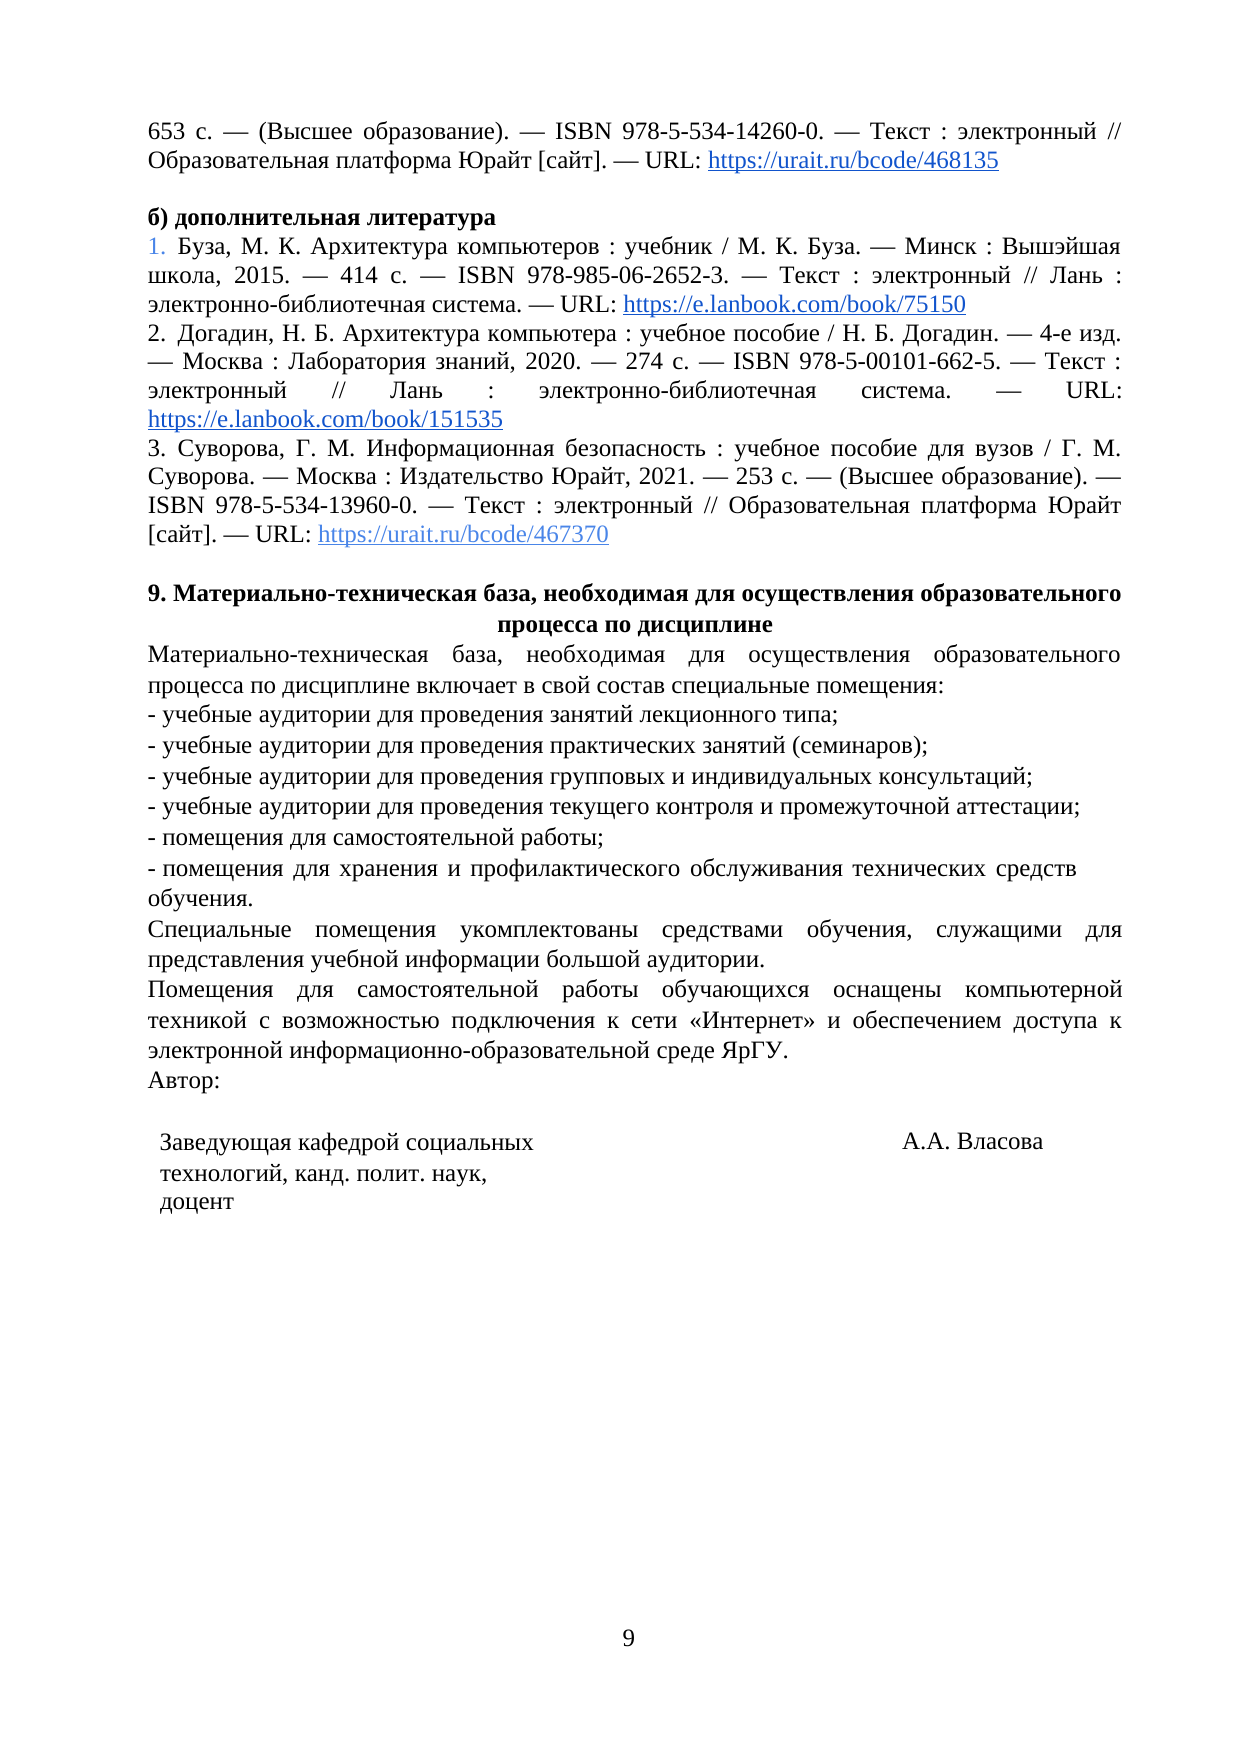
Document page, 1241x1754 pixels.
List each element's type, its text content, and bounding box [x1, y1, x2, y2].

list учебные аудитории для проведения текущего контроля и промежуточной аттестации; [147, 791, 1146, 820]
table_header А.А. Власова [718, 1128, 1064, 1216]
list учебные аудитории для проведения групповых и индивидуальных консультаций; [147, 761, 1146, 789]
text Специальные помещения укомплектованы средствами обучения, служащими для представления учебной информации большой аудитории. [147, 914, 1122, 973]
list учебные аудитории для проведения занятий лекционного типа; [147, 700, 1146, 729]
table_header Заведующая кафедрой социальных технологий, канд. полит. наук, доцент [139, 1128, 718, 1216]
text 653 с. — (Высшее образование). — ISBN 978-5-534-14260-0. — Текст : электронный // Образовательная платформа Юрайт [сайт]. — URL: https://urait.ru/bcode/468135 [148, 116, 1122, 174]
subtitle б) дополнительная литература [147, 203, 1146, 231]
text Материально-техническая база, необходимая для осуществления образовательного процесса по дисциплине включает в свой состав специальные помещения: [147, 639, 1122, 698]
list учебные аудитории для проведения практических занятий (семинаров); [147, 730, 1146, 759]
list Догадин, Н. Б. Архитектура компьютера : учебное пособие / Н. Б. Догадин. — 4-е изд. — Москва : Лаборатория знаний, 2020. — 274 с. — ISBN 978-5-00101-662-5. — Текст : электронный // Лань : электронно-библиотечная система. — URL: https://e.lanbook.com/book/151535 [147, 318, 1123, 433]
list Буза, М. К. Архитектура компьютеров : учебник / М. К. Буза. — Минск : Вышэйшая школа, 2015. — 414 с. — ISBN 978-985-06-2652-3. — Текст : электронный // Лань : электронно-библиотечная система. — URL: https://e.lanbook.com/book/75150 [147, 231, 1122, 318]
list Суворова, Г. М. Информационная безопасность : учебное пособие для вузов / Г. М. Суворова. — Москва : Издательство Юрайт, 2021. — 253 с. — (Высшее образование). — ISBN 978-5-534-13960-0. — Текст : электронный // Образовательная платформа Юрайт [сайт]. — URL: https://urait.ru/bcode/467370 [147, 433, 1122, 548]
text Помещения для самостоятельной работы обучающихся оснащены компьютерной техникой с возможностью подключения к сети «Интернет» и обеспечением доступа к электронной информационно-образовательной среде ЯрГУ. [147, 974, 1122, 1064]
subtitle Материально-техническая база, необходимая для осуществления образовательного процесса по дисциплине [147, 578, 1122, 638]
text Автор: [147, 1066, 1146, 1094]
list помещения для хранения и профилактического обслуживания технических средств обучения. [147, 853, 1122, 912]
list помещения для самостоятельной работы; [147, 822, 1146, 851]
